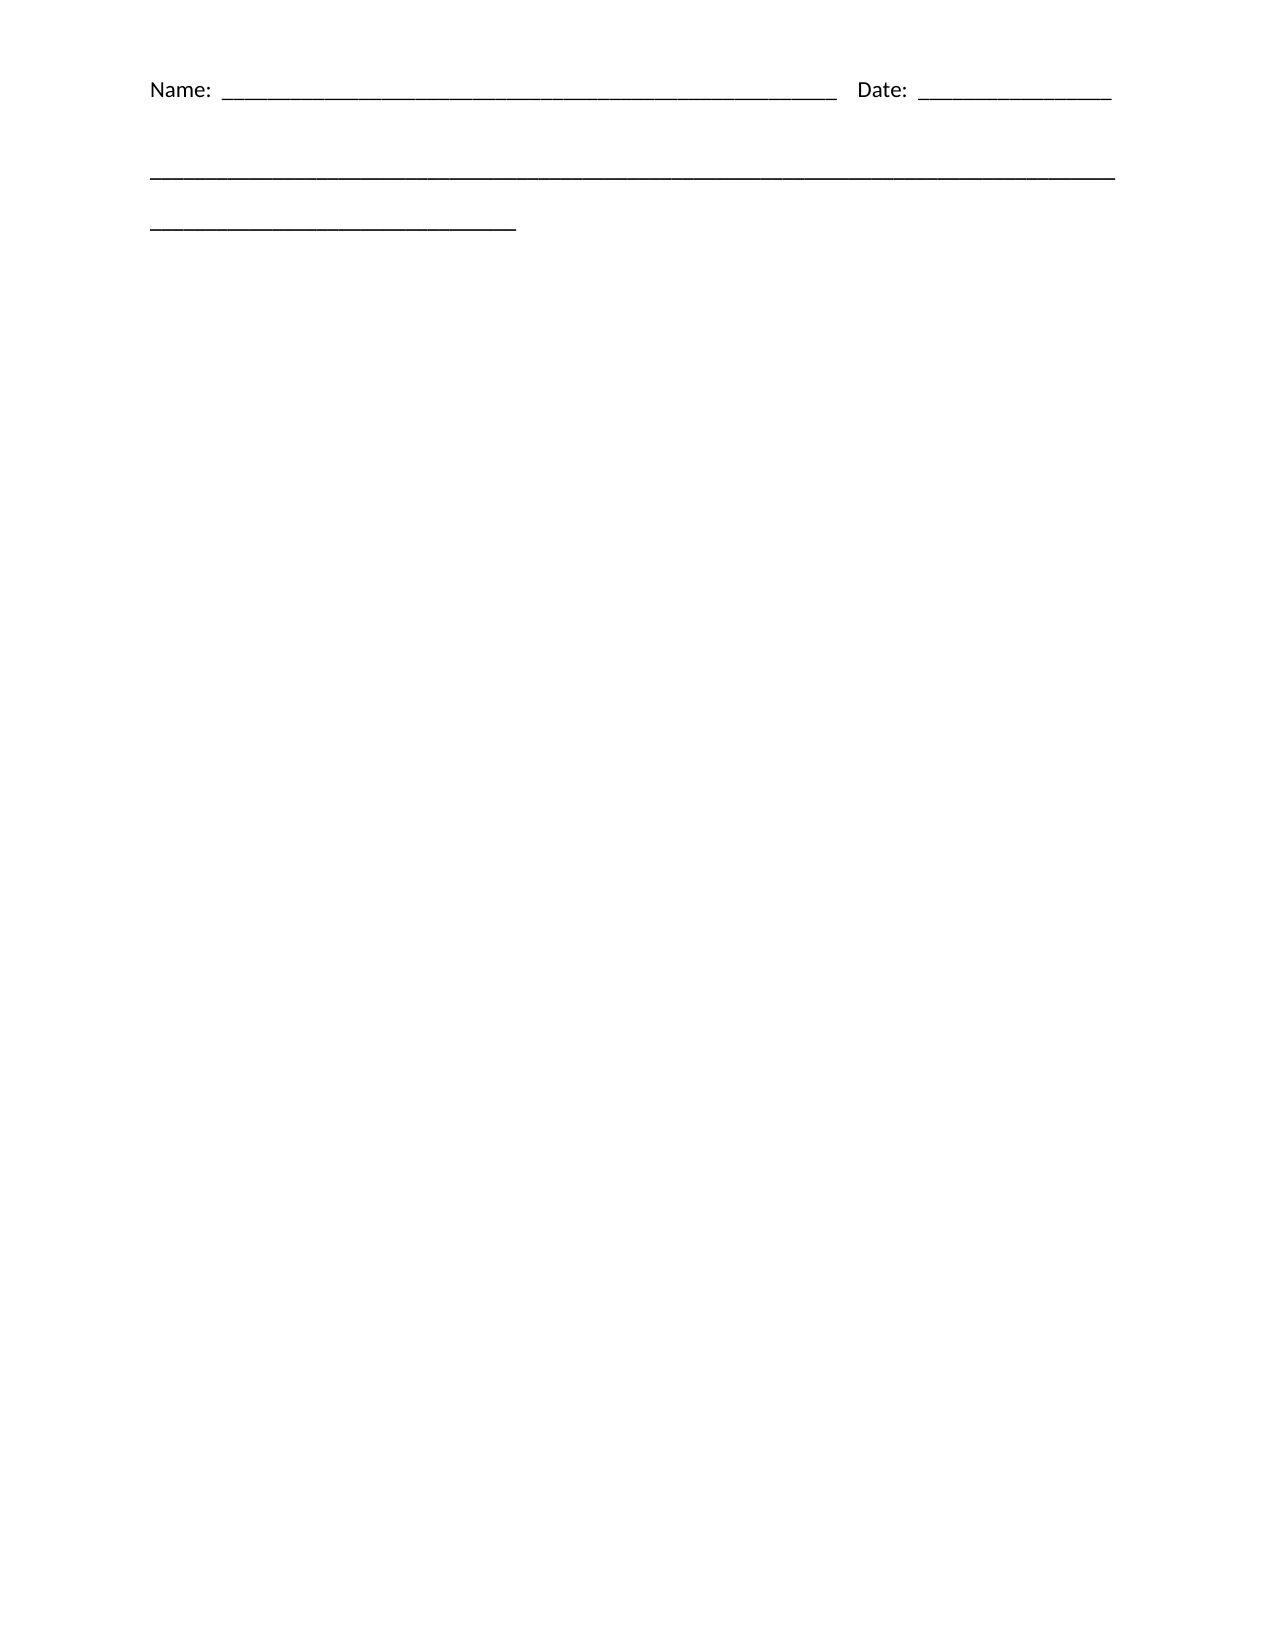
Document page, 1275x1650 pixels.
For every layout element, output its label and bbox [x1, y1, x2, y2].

text [150, 150, 1125, 235]
